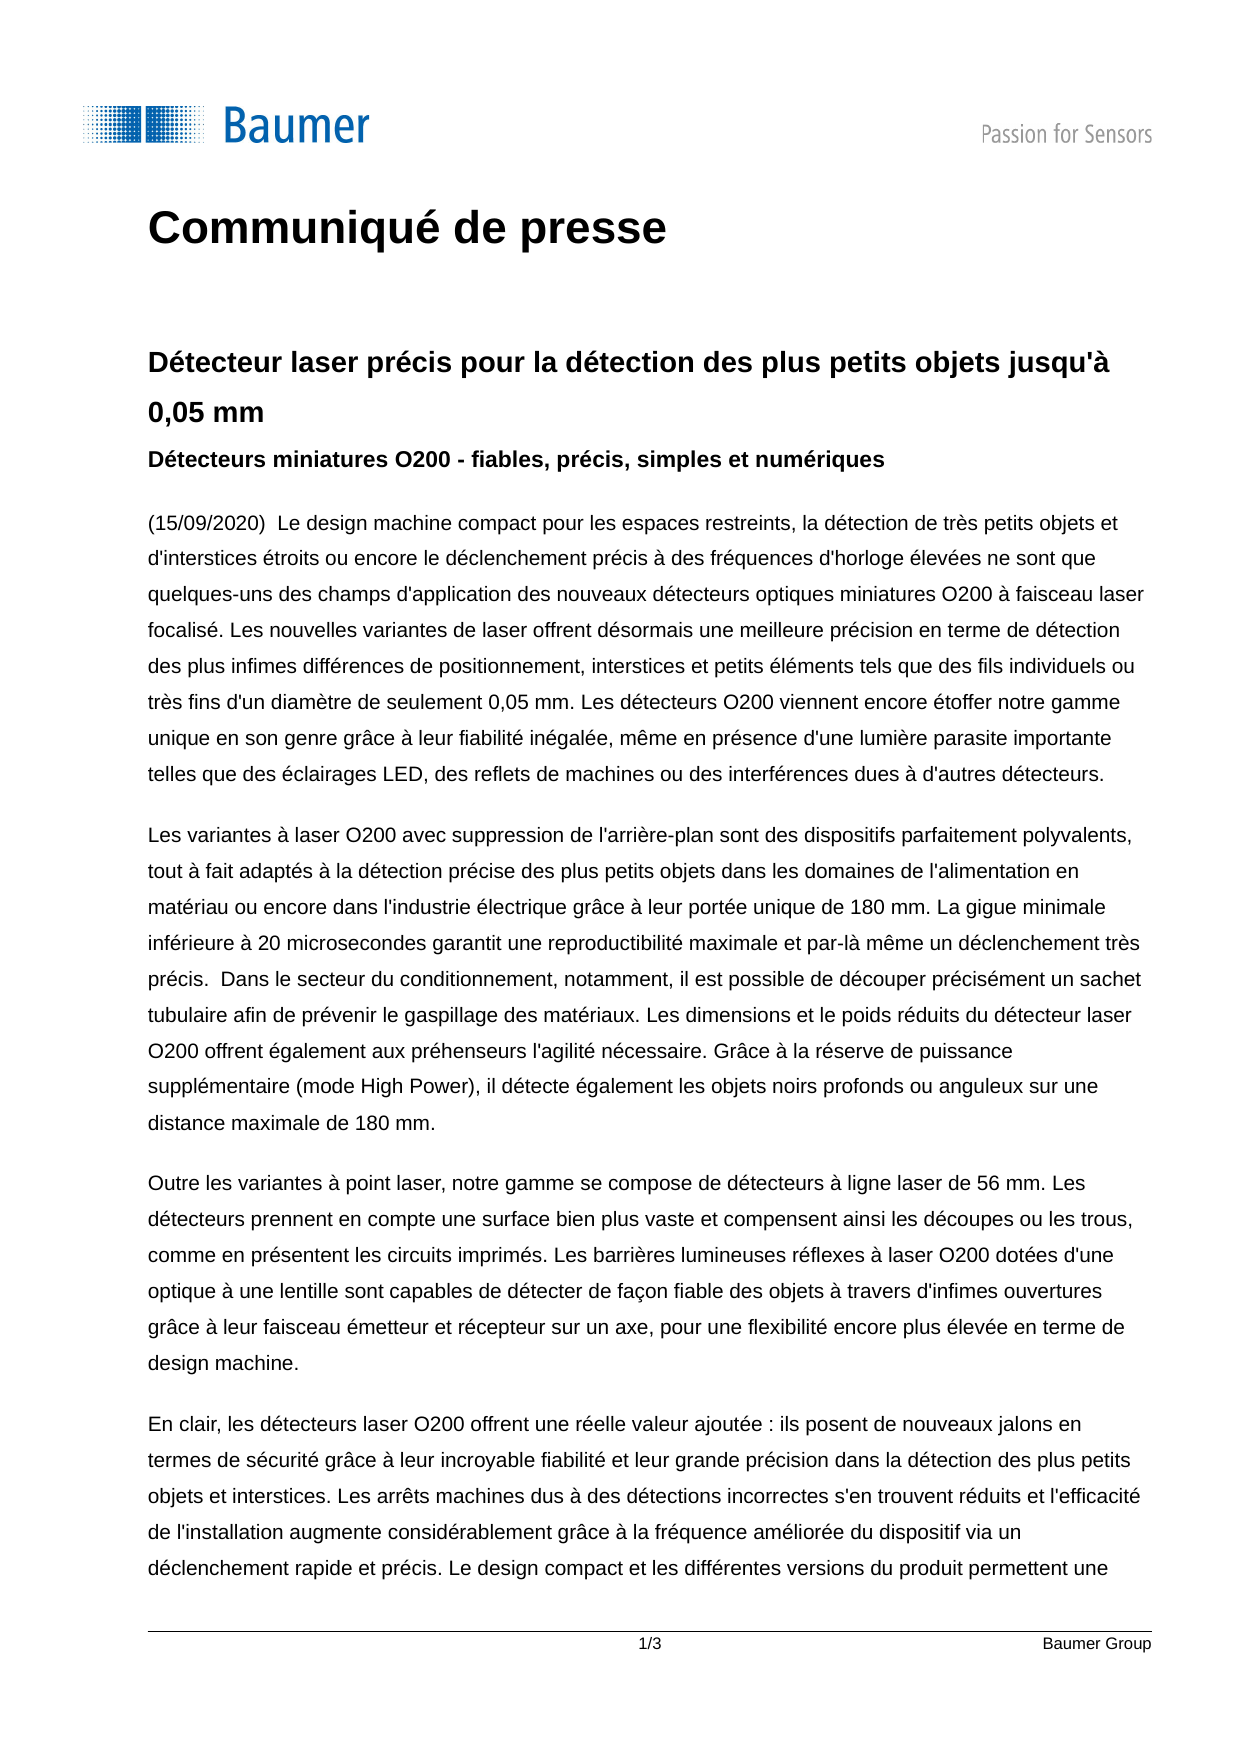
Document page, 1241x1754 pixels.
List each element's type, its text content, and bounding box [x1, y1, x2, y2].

text Détecteur laser précis pour la détection des plus petits objets jusqu'à 0,05 mm [148, 345, 1152, 429]
picture [83, 106, 370, 143]
text Les variantes à laser O200 avec suppression de l'arrière-plan sont des dispositifs parfaitement polyvalents, tout à fait adaptés à la détection précise des plus petits objets dans les domaines de l'alimentation en matériau ou encore dans l'industrie électrique grâce à leur portée unique de 180 mm. La gigue minimale inférieure à 20 microsecondes garantit une reproductibilité maximale et par-là même un déclenchement très précis. Dans le secteur du conditionnement, notamment, il est possible de découper précisément un sachet tubulaire afin de prévenir le gaspillage des matériaux. Les dimensions et le poids réduits du détecteur laser O200 offrent également aux préhenseurs l'agilité nécessaire. Grâce à la réserve de puissance supplémentaire (mode High Power), il détecte également les objets noirs profonds ou anguleux sur une distance maximale de 180 mm. [148, 823, 1152, 1134]
picture [982, 123, 1152, 143]
text Outre les variantes à point laser, notre gamme se compose de détecteurs à ligne laser de 56 mm. Les détecteurs prennent en compte une surface bien plus vaste et compensent ainsi les découpes ou les trous, comme en présentent les circuits imprimés. Les barrières lumineuses réflexes à laser O200 dotées d'une optique à une lentille sont capables de détecter de façon fiable des objets à travers d'infimes ouvertures grâce à leur faisceau émetteur et récepteur sur un axe, pour une flexibilité encore plus élevée en terme de design machine. [148, 1171, 1152, 1375]
subtitle Communiqué de presse [148, 201, 1152, 253]
text Détecteurs miniatures O200 - fiables, précis, simples et numériques [148, 446, 1152, 472]
text (15/09/2020) Le design machine compact pour les espaces restreints, la détection de très petits objets et d'interstices étroits ou encore le déclenchement précis à des fréquences d'horloge élevées ne sont que quelques-uns des champs d'application des nouveaux détecteurs optiques miniatures O200 à faisceau laser focalisé. Les nouvelles variantes de laser offrent désormais une meilleure précision en terme de détection des plus infimes différences de positionnement, interstices et petits éléments tels que des fils individuels ou très fins d'un diamètre de seulement 0,05 mm. Les détecteurs O200 viennent encore étoffer notre gamme unique en son genre grâce à leur fiabilité inégalée, même en présence d'une lumière parasite importante telles que des éclairages LED, des reflets de machines ou des interférences dues à d'autres détecteurs. [148, 510, 1152, 786]
